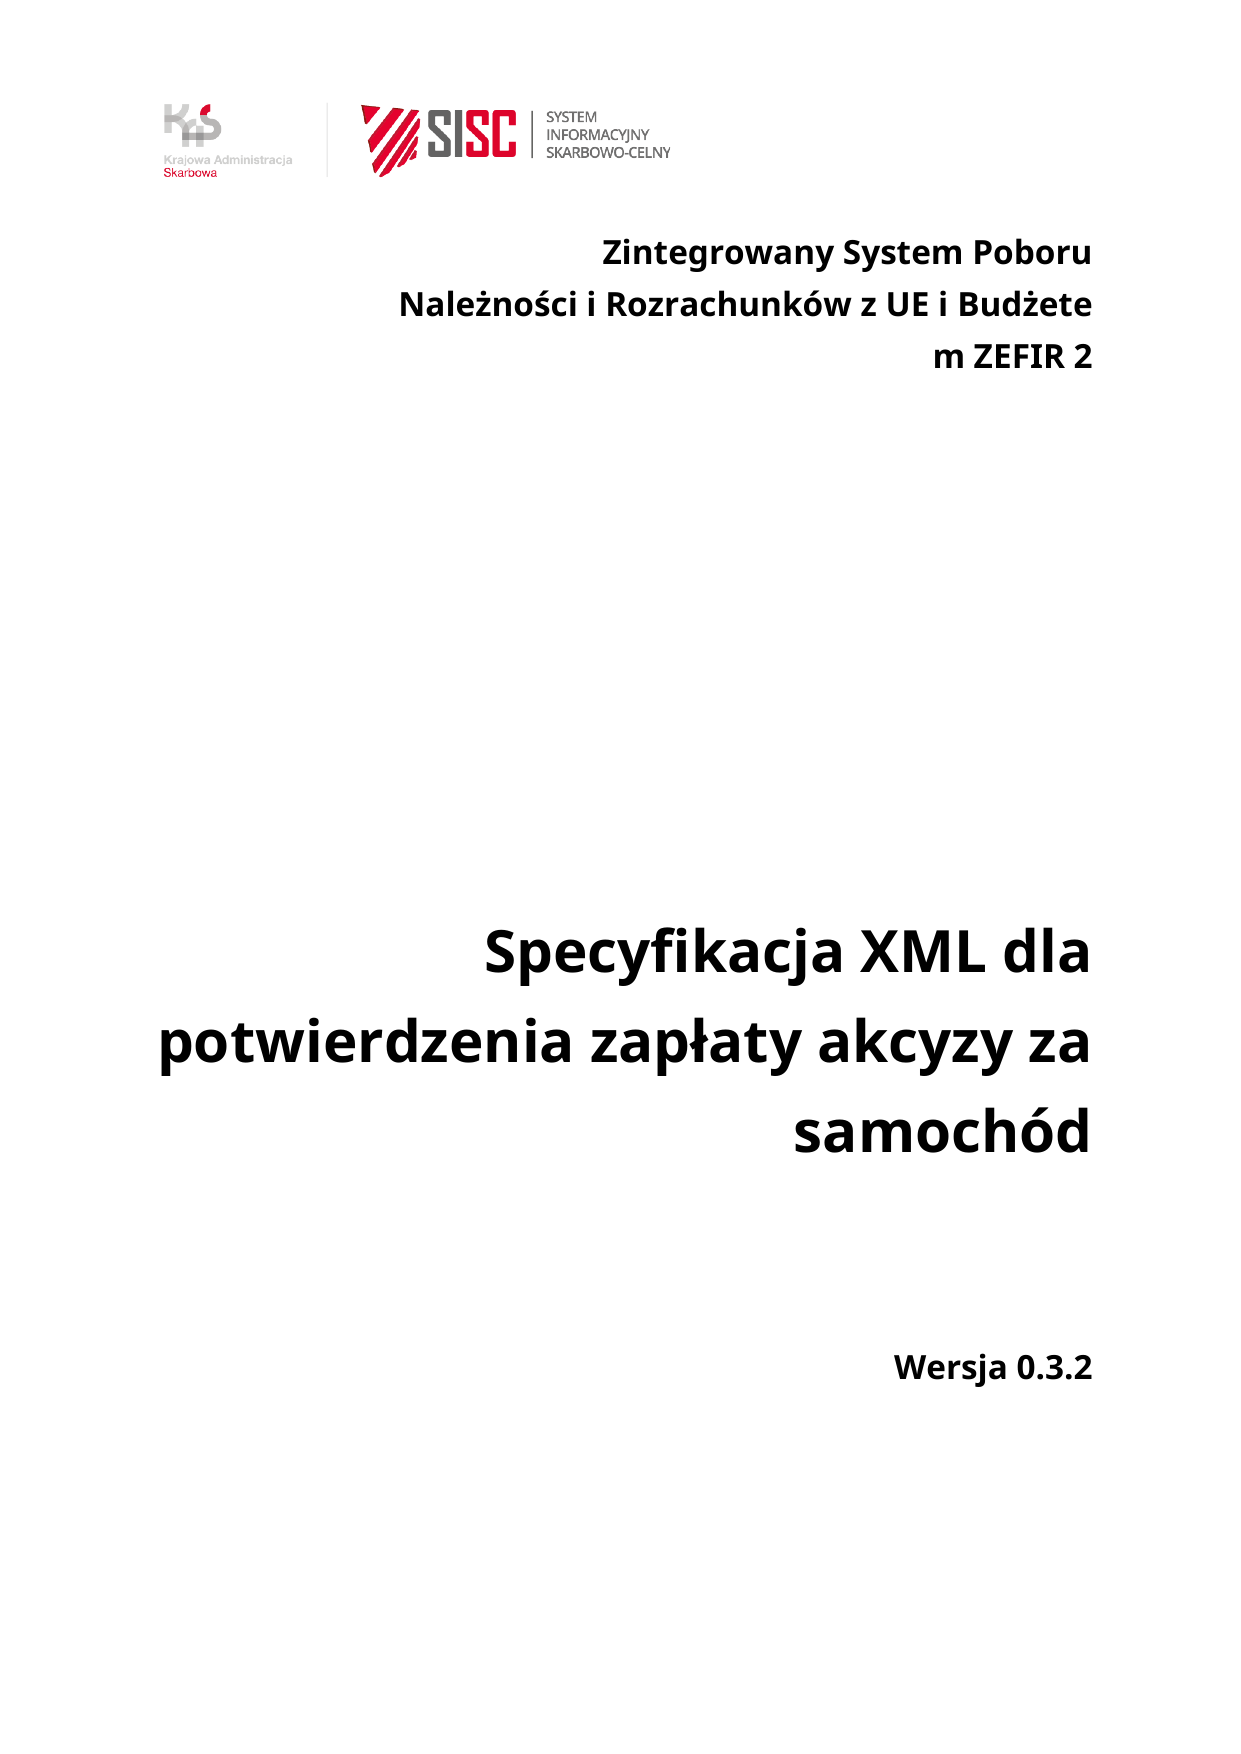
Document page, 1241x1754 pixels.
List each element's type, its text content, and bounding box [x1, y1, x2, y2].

text Zintegrowany System Poboru Należności i Rozrachunków z UE i Budżetem ZEFIR 2 [373, 229, 1092, 379]
text Wersja 0.3.2 [148, 1344, 1092, 1389]
picture [147, 87, 671, 194]
title Specyfikacja XML dla potwierdzenia zapłaty akcyzy za samochód [148, 910, 1092, 1169]
